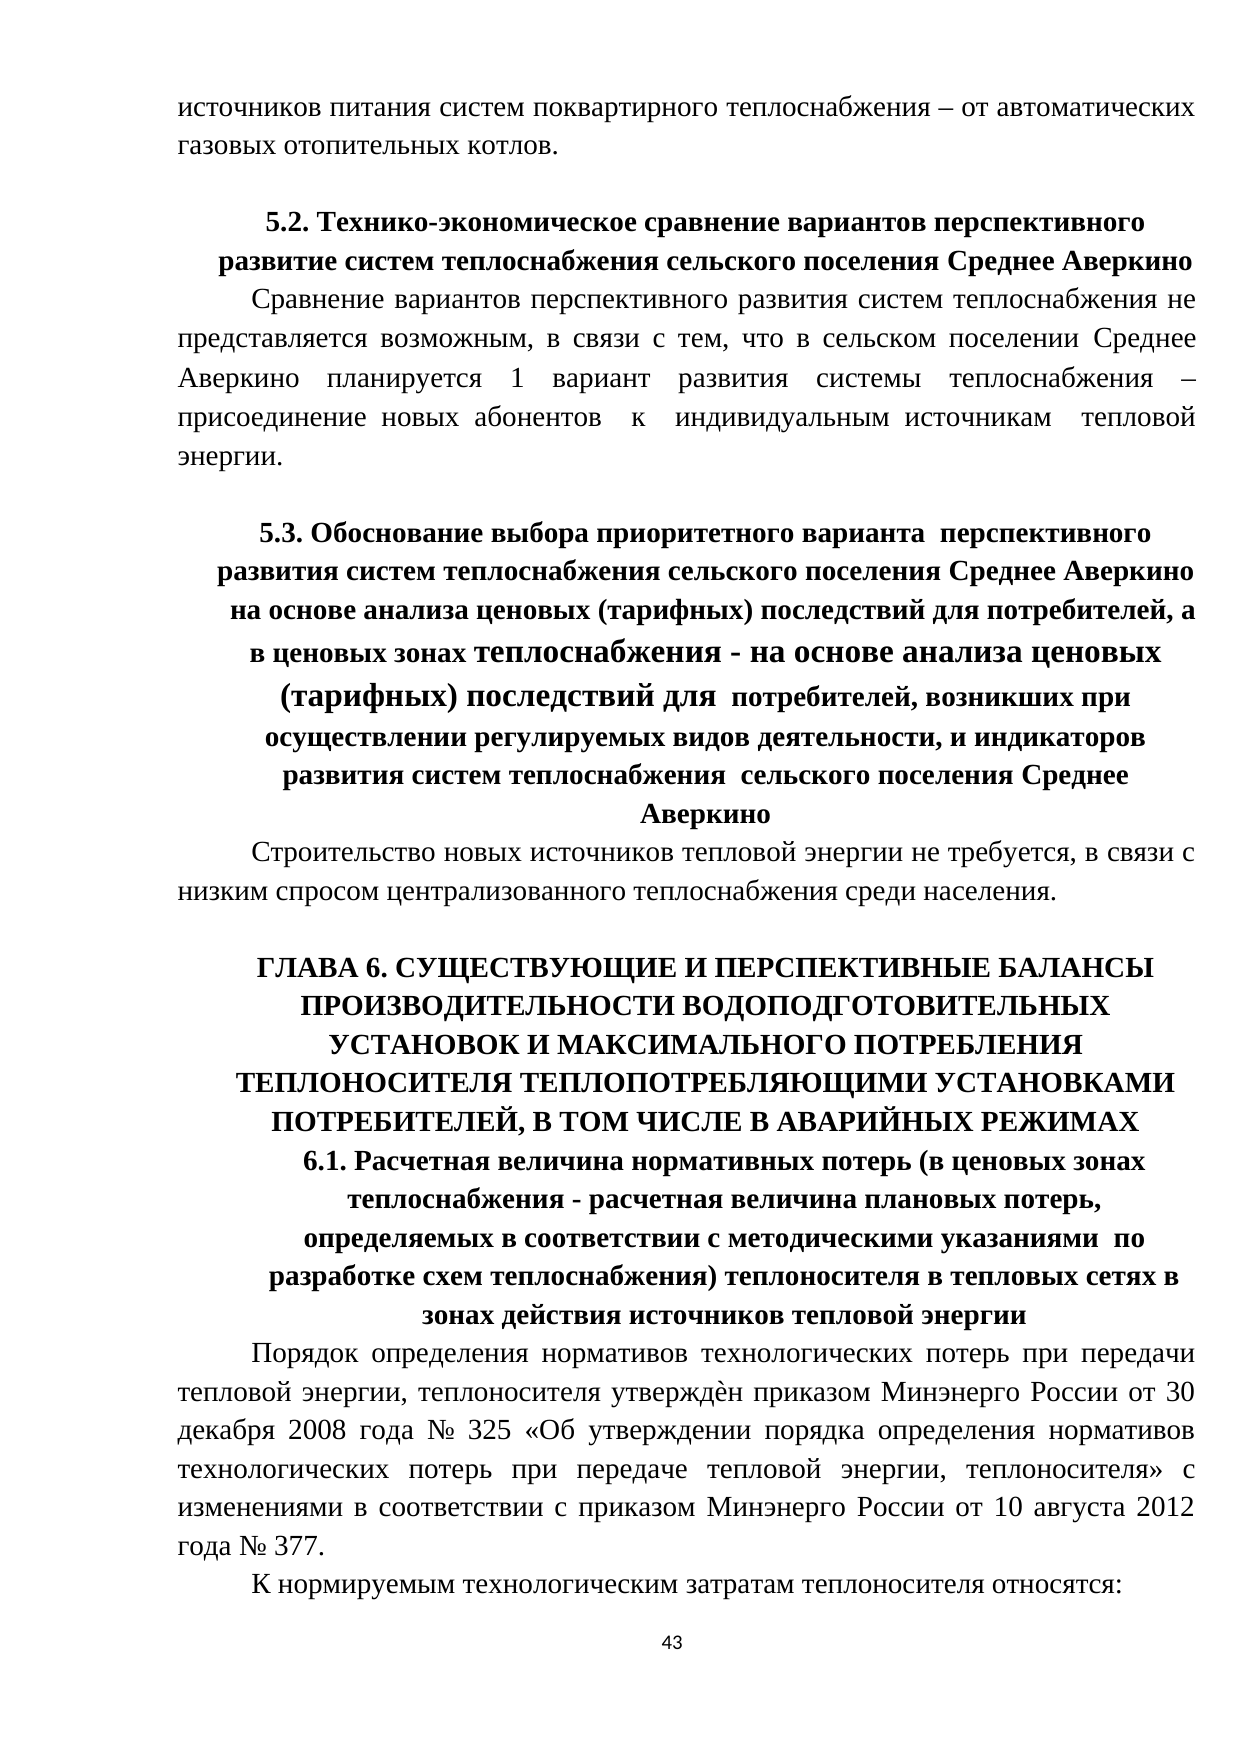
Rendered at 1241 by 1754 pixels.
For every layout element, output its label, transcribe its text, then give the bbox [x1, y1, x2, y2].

text 5.3. Обоснование выбора приоритетного варианта перспективного развития систем теплоснабжения сельского поселения Среднее Аверкино [215, 515, 1196, 587]
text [177, 89, 1196, 161]
text 5.2. Технико-экономическое сравнение вариантов перспективного развитие систем теплоснабжения сельского поселения Среднее Аверкино [215, 204, 1196, 276]
text Порядок определения нормативов технологических потерь при передачи тепловой энергии, теплоносителя утверждѐн приказом Минэнерго России от 30 декабря 2008 года № 325 «Об утверждении порядка определения нормативов технологических потерь при передаче тепловой энергии, теплоносителя» с изменениями в соответствии с приказом Минэнерго России от 10 августа 2012 года № 377. [177, 1335, 1196, 1562]
text К нормируемым технологическим затратам теплоносителя относятся: [177, 1567, 1196, 1600]
text на основе анализа ценовых (тарифных) последствий для потребителей, а в ценовых зонах теплоснабжения - на основе анализа ценовых (тарифных) последствий для потребителей, возникших при осуществлении регулируемых видов деятельности, и индикаторов развития систем теплоснабжения сельского поселения Среднее Аверкино [215, 592, 1196, 829]
text ГЛАВА 6. СУЩЕСТВУЮЩИЕ И ПЕРСПЕКТИВНЫЕ БАЛАНСЫ ПРОИЗВОДИТЕЛЬНОСТИ ВОДОПОДГОТОВИТЕЛЬНЫХ УСТАНОВОК И МАКСИМАЛЬНОГО ПОТРЕБЛЕНИЯ ТЕПЛОНОСИТЕЛЯ ТЕПЛОПОТРЕБЛЯЮЩИМИ УСТАНОВКАМИ ПОТРЕБИТЕЛЕЙ, В ТОМ ЧИСЛЕ В АВАРИЙНЫХ РЕЖИМАХ [215, 950, 1196, 1138]
text Сравнение вариантов перспективного развития систем теплоснабжения не представляется возможным, в связи с тем, что в сельском поселении Среднее Аверкино планируется 1 вариант развития системы теплоснабжения – присоединение новых абонентов к индивидуальным источникам тепловой энергии. [177, 281, 1196, 471]
text Строительство новых источников тепловой энергии не требуется, в связи с низким спросом централизованного теплоснабжения среди населения. [177, 834, 1196, 906]
text 6.1. Расчетная величина нормативных потерь (в ценовых зонах теплоснабжения - расчетная величина плановых потерь, определяемых в соответствии с методическими указаниями по разработке схем теплоснабжения) теплоносителя в тепловых сетях в зонах действия источников тепловой энергии [252, 1143, 1196, 1330]
